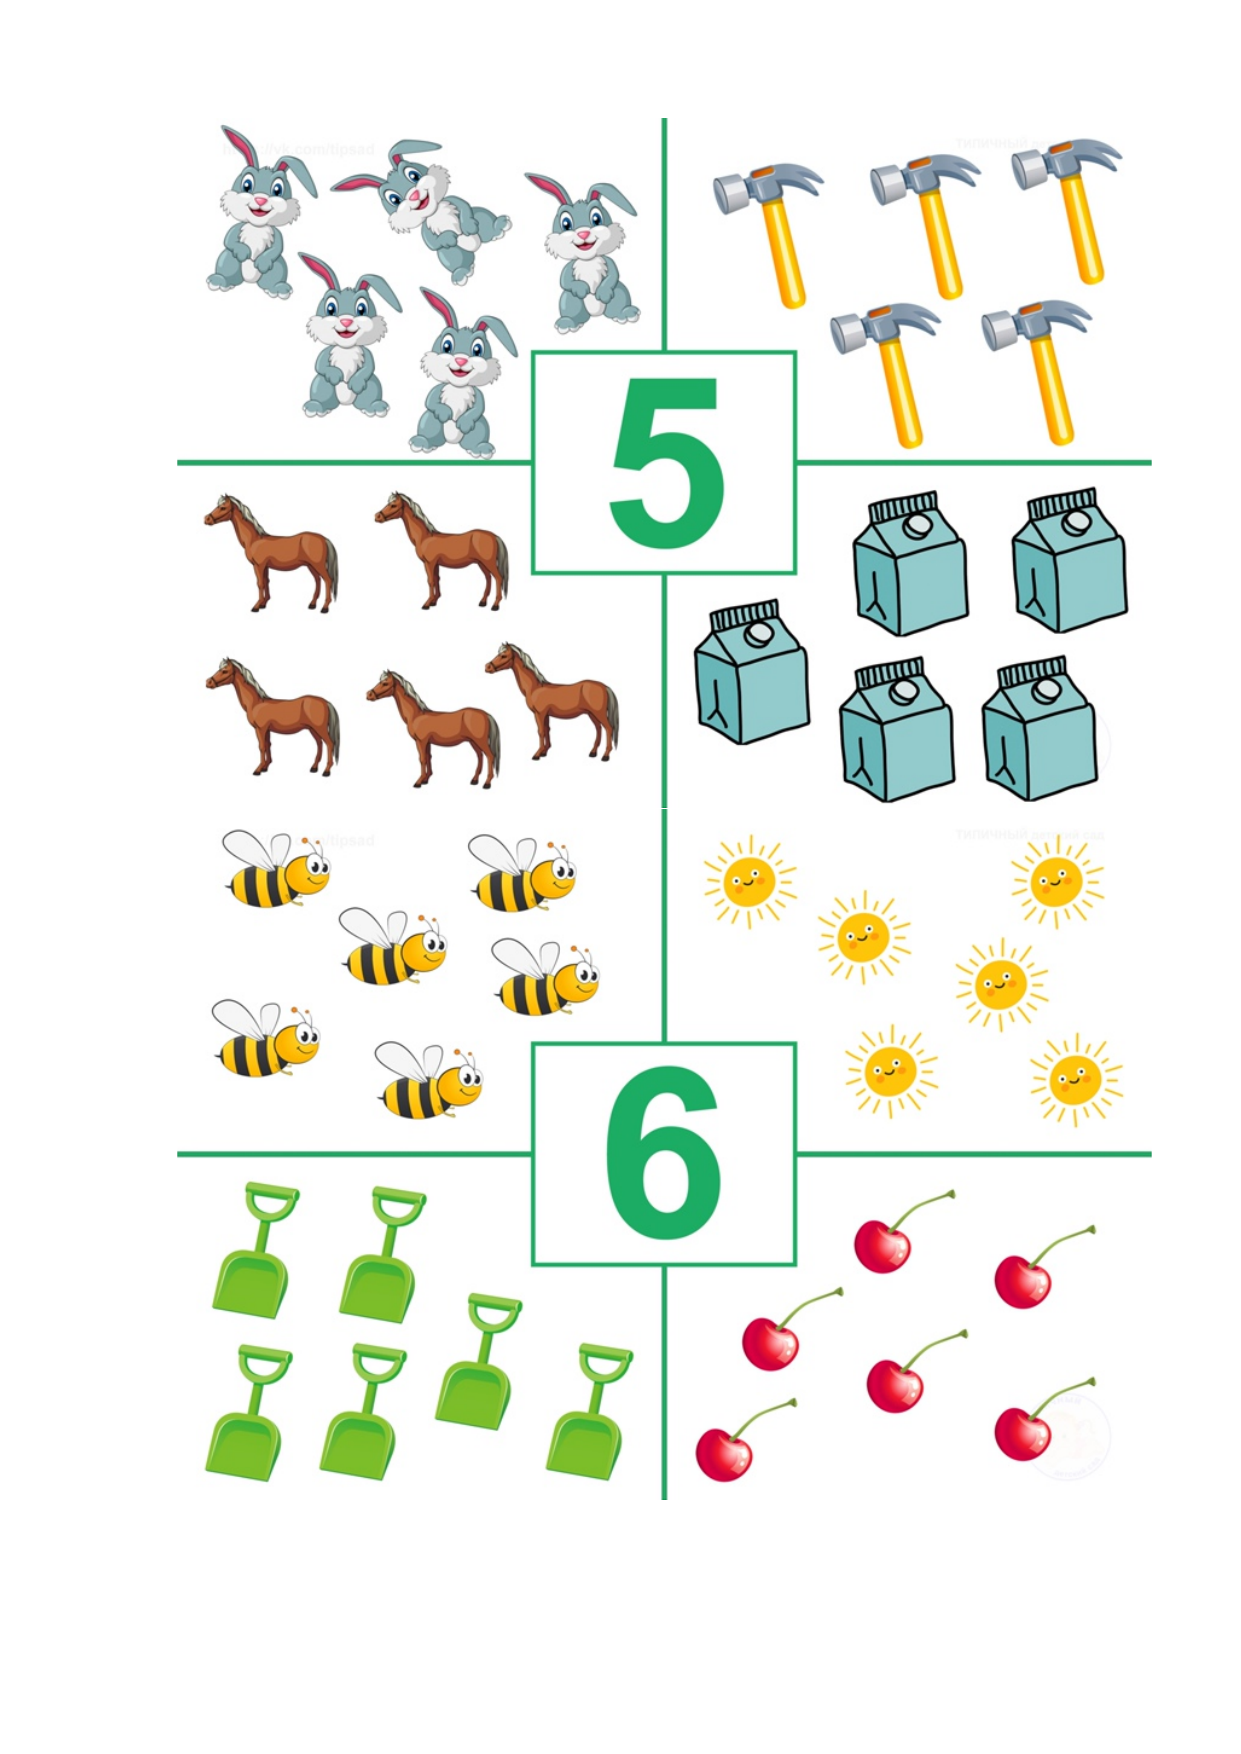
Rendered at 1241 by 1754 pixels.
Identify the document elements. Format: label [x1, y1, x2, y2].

picture [177, 118, 1152, 808]
picture [177, 809, 1152, 1500]
